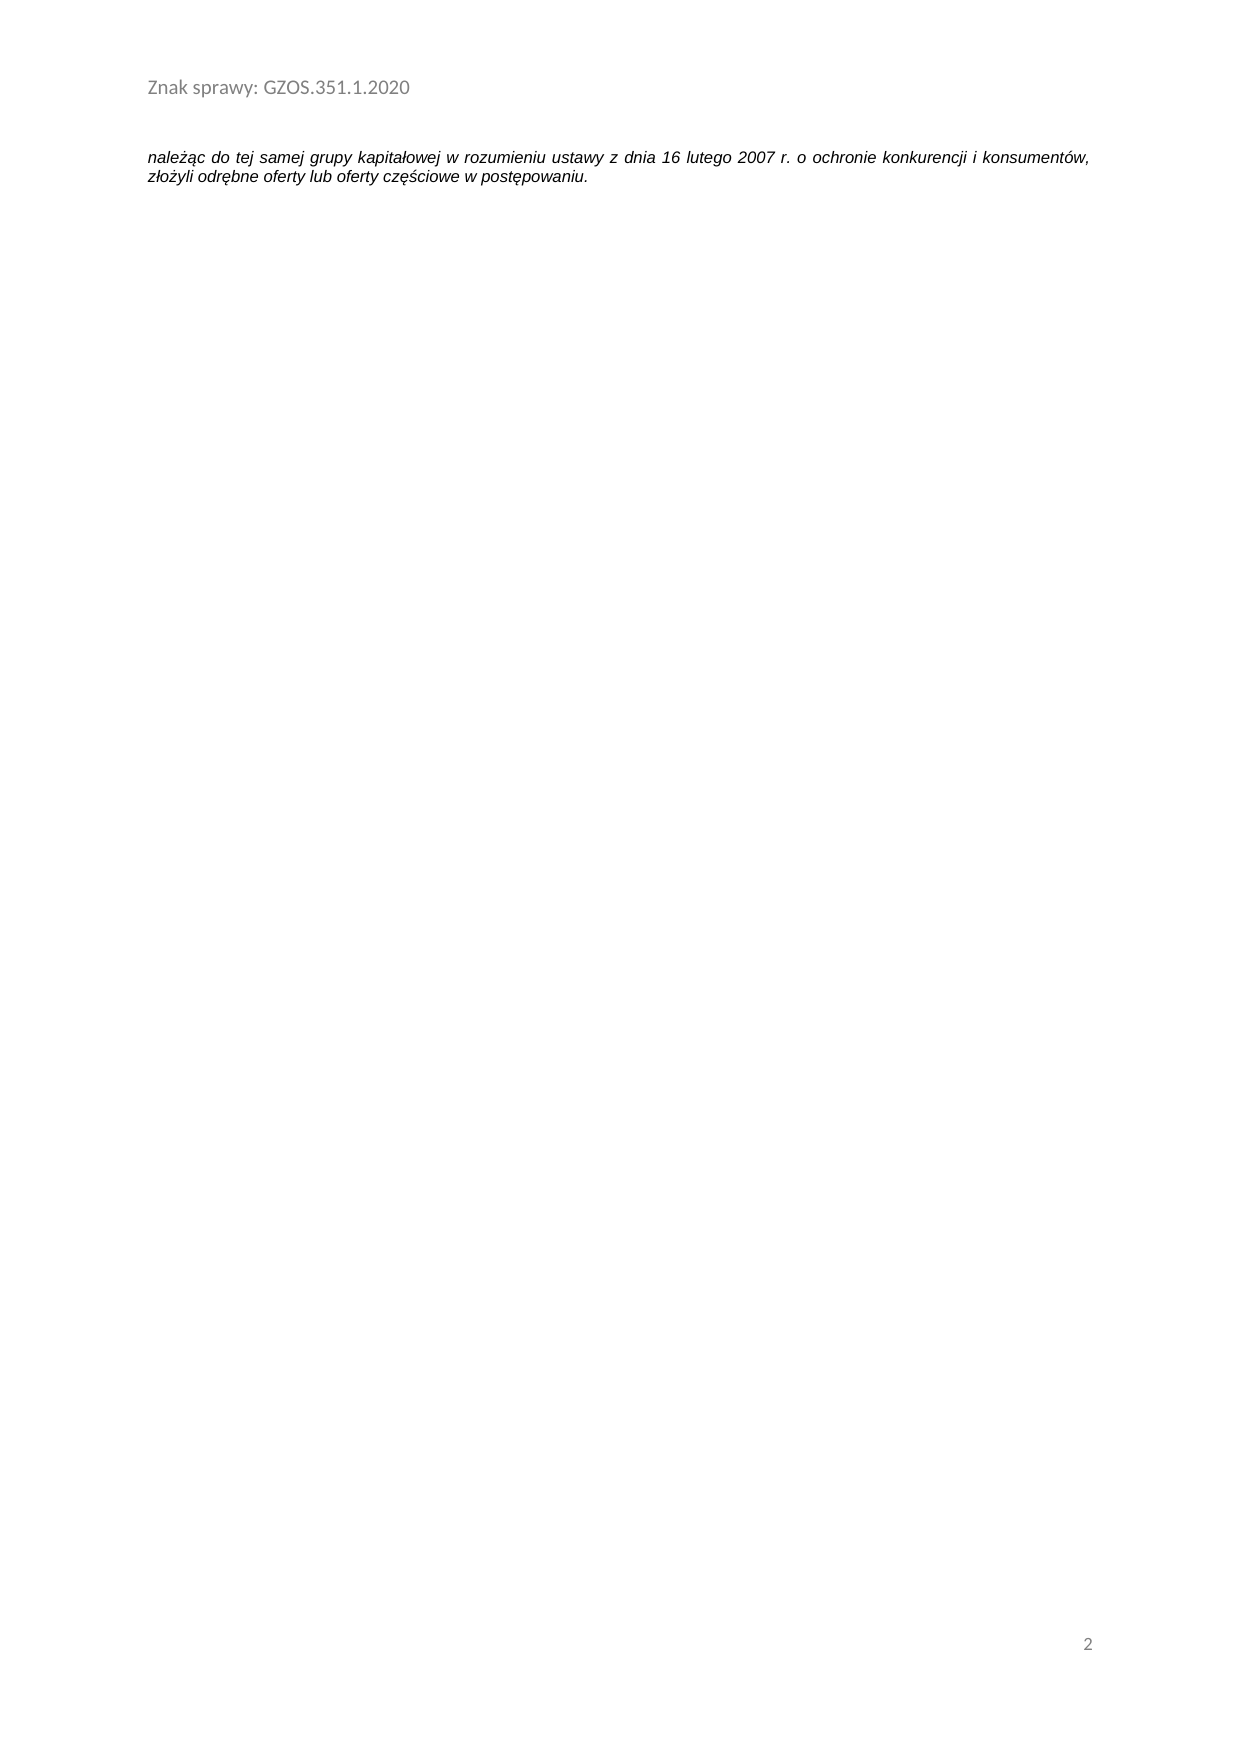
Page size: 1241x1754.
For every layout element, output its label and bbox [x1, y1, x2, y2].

text [148, 148, 1092, 186]
